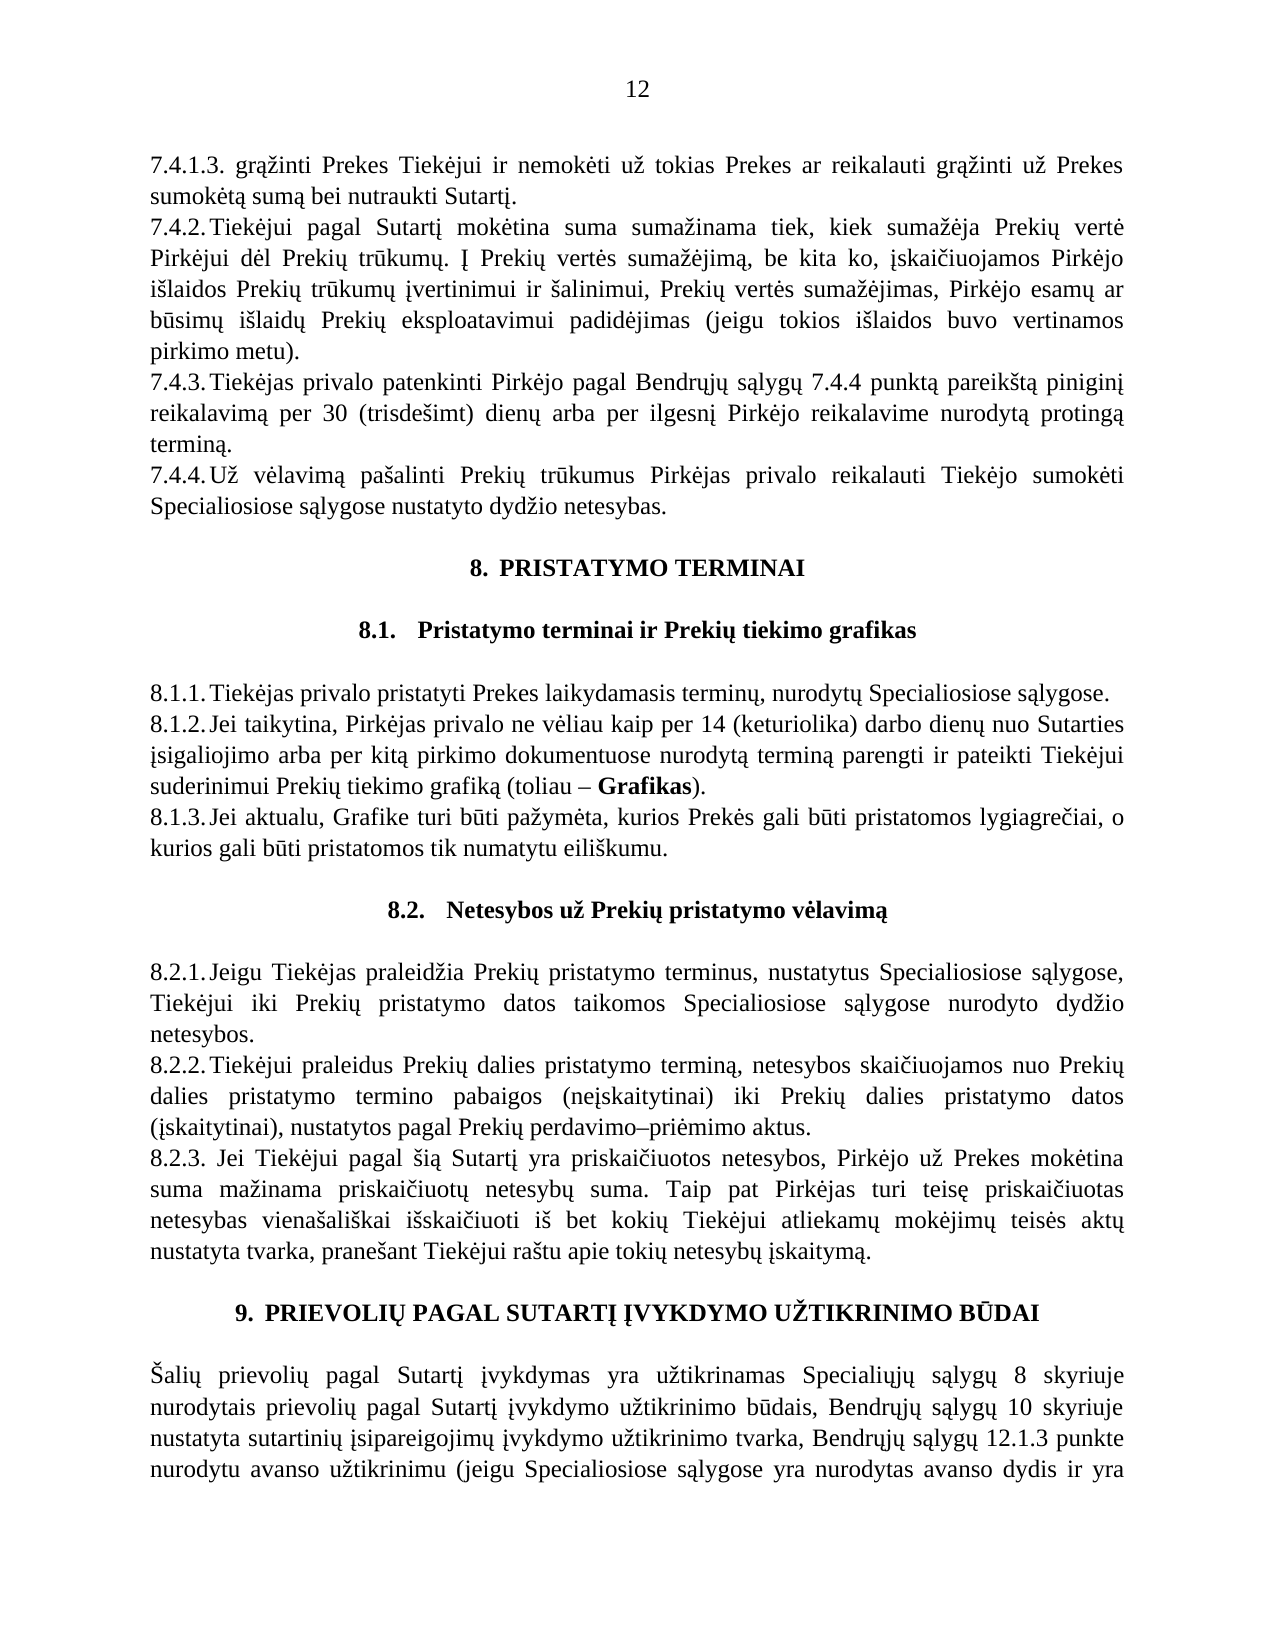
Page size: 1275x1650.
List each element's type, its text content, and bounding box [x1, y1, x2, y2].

text 8.1. Pristatymo terminai ir Prekių tiekimo grafikas [150, 616, 1125, 644]
text 8.2.3. Jei Tiekėjui pagal šią Sutartį yra priskaičiuotos netesybos, Pirkėjo už Prekes mokėtina suma mažinama priskaičiuotų netesybų suma. Taip pat Pirkėjas turi teisę priskaičiuotas netesybas vienašališkai išskaičiuoti iš bet kokių Tiekėjui atliekamų mokėjimų teisės aktų nustatyta tvarka, pranešant Tiekėjui raštu apie tokių netesybų įskaitymą. [150, 1143, 1125, 1265]
text 8.2. Netesybos už Prekių pristatymo vėlavimą [150, 895, 1125, 924]
text 7.4.3. Tiekėjas privalo patenkinti Pirkėjo pagal Bendrųjų sąlygų 7.4.4 punktą pareikštą piniginį reikalavimą per 30 (trisdešimt) dienų arba per ilgesnį Pirkėjo reikalavime nurodytą protingą terminą. [150, 367, 1125, 458]
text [150, 1361, 1125, 1482]
text 8.1.1. Tiekėjas privalo pristatyti Prekes laikydamasis terminų, nurodytų Specialiosiose sąlygose. [150, 678, 1125, 706]
text 7.4.4. Už vėlavimą pašalinti Prekių trūkumus Pirkėjas privalo reikalauti Tiekėjo sumokėti Specialiosiose sąlygose nustatyto dydžio netesybas. [150, 460, 1125, 520]
text 8. PRISTATYMO terminai [150, 553, 1125, 582]
text 8.1.3. Jei aktualu, Grafike turi būti pažymėta, kurios Prekės gali būti pristatomos lygiagrečiai, o kurios gali būti pristatomos tik numatytu eiliškumu. [150, 802, 1125, 862]
text 7.4.2. Tiekėjui pagal Sutartį mokėtina suma sumažinama tiek, kiek sumažėja Prekių vertė Pirkėjui dėl Prekių trūkumų. Į Prekių vertės sumažėjimą, be kita ko, įskaičiuojamos Pirkėjo išlaidos Prekių trūkumų įvertinimui ir šalinimui, Prekių vertės sumažėjimas, Pirkėjo esamų ar būsimų išlaidų Prekių eksploatavimui padidėjimas (jeigu tokios išlaidos buvo vertinamos pirkimo metu). [150, 212, 1125, 365]
text 8.2.1. Jeigu Tiekėjas praleidžia Prekių pristatymo terminus, nustatytus Specialiosiose sąlygose, Tiekėjui iki Prekių pristatymo datos taikomos Specialiosiose sąlygose nurodyto dydžio netesybos. [150, 957, 1125, 1048]
text 8.2.2. Tiekėjui praleidus Prekių dalies pristatymo terminą, netesybos skaičiuojamos nuo Prekių dalies pristatymo termino pabaigos (neįskaitytinai) iki Prekių dalies pristatymo datos (įskaitytinai), nustatytos pagal Prekių perdavimo–priėmimo aktus. [150, 1050, 1125, 1141]
text 7.4.1.3. grąžinti Prekes Tiekėjui ir nemokėti už tokias Prekes ar reikalauti grąžinti už Prekes sumokėtą sumą bei nutraukti Sutartį. [150, 150, 1125, 210]
text 9. Prievolių pagal Sutartį įvykdymo užtikrinimo būdai [150, 1298, 1125, 1327]
text 8.1.2. Jei taikytina, Pirkėjas privalo ne vėliau kaip per 14 (keturiolika) darbo dienų nuo Sutarties įsigaliojimo arba per kitą pirkimo dokumentuose nurodytą terminą parengti ir pateikti Tiekėjui suderinimui Prekių tiekimo grafiką (toliau – Grafikas). [150, 709, 1125, 799]
